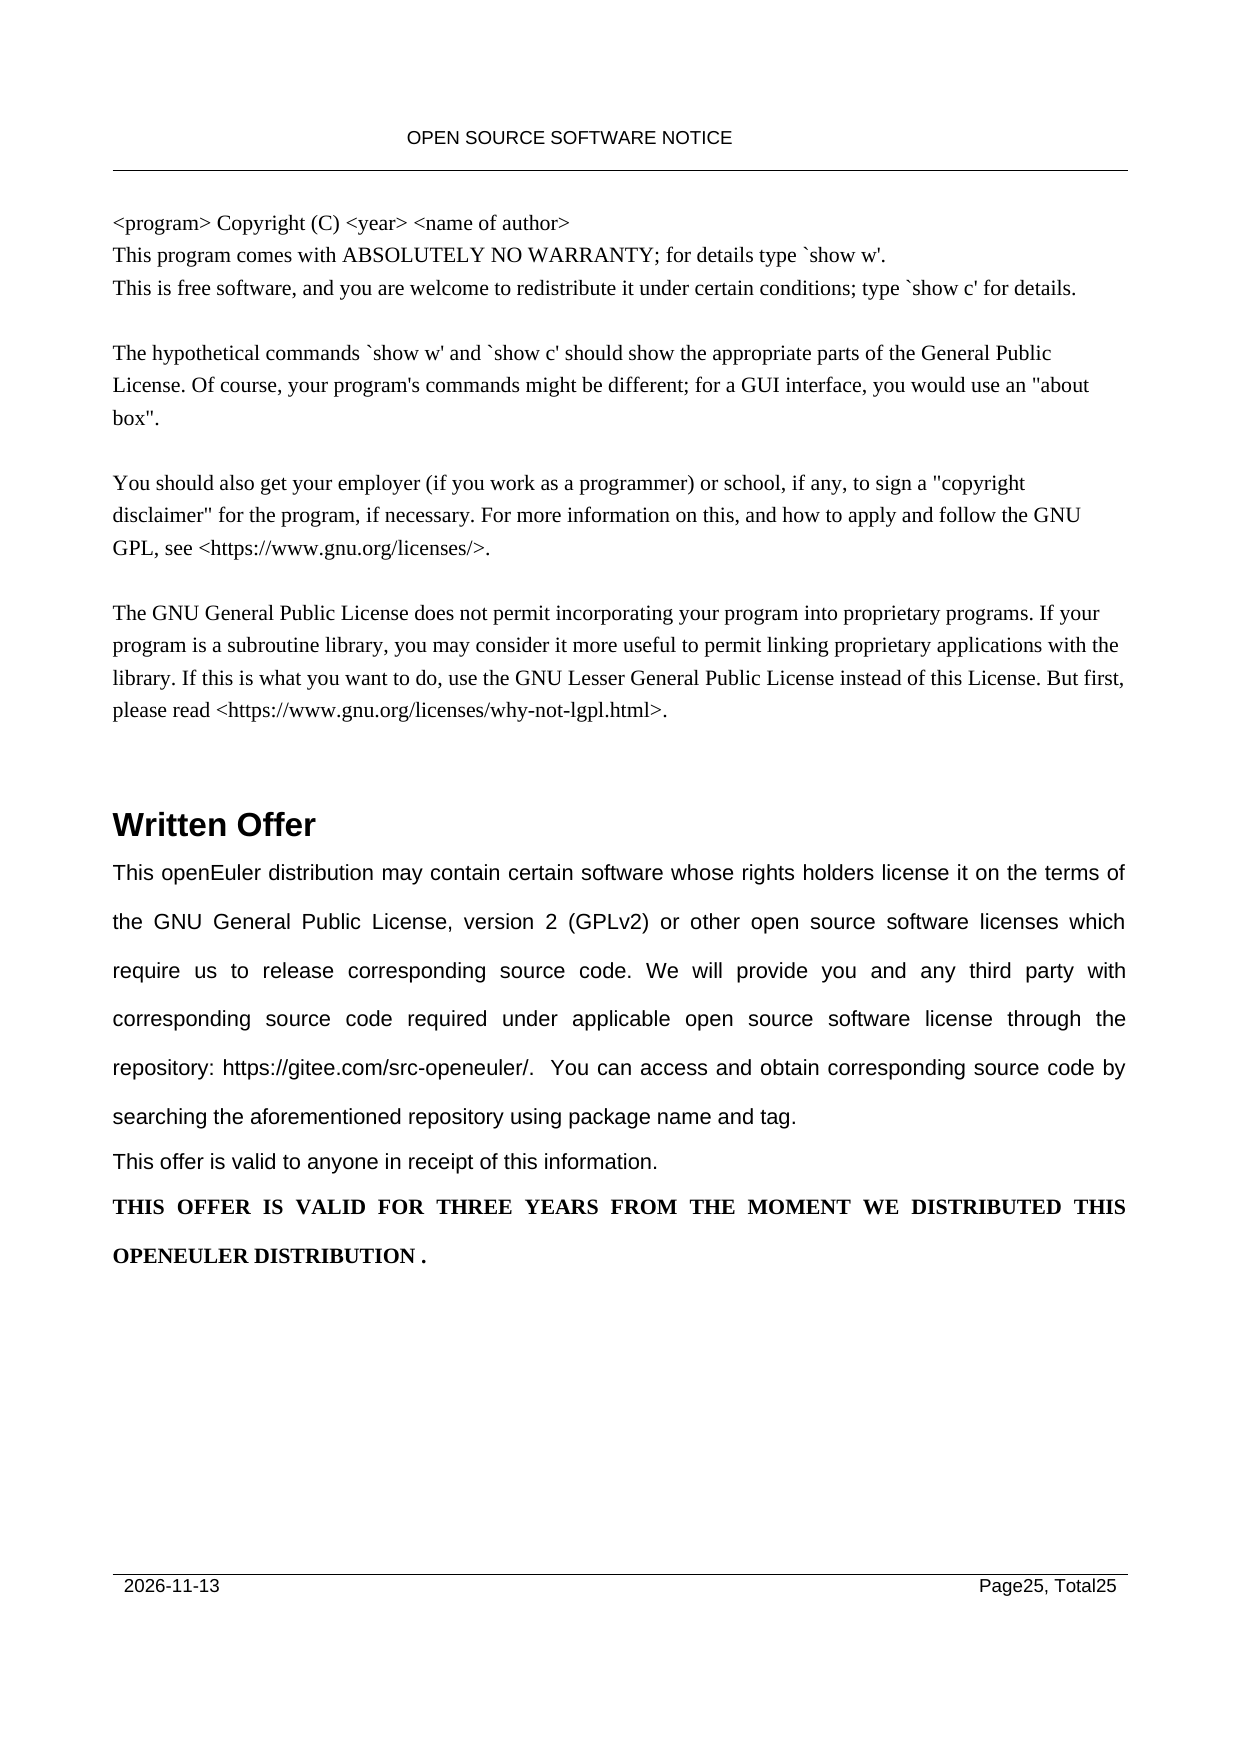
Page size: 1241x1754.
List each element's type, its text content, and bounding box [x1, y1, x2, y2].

text This is free software, and you are welcome to redistribute it under certain conditions; type `show c' for details. [112, 271, 1128, 304]
text <program> Copyright (C) <year> <name of author> [112, 206, 1128, 239]
text The hypothetical commands `show w' and `show c' should show the appropriate parts of the General Public License. Of course, your program's commands might be different; for a GUI interface, you would use an "about box". [112, 336, 1128, 434]
text This program comes with ABSOLUTELY NO WARRANTY; for details type `show w'. [112, 239, 1128, 271]
text You should also get your employer (if you work as a programmer) or school, if any, to sign a "copyright disclaimer" for the program, if necessary. For more information on this, and how to apply and follow the GNU GPL, see <https://www.gnu.org/licenses/>. [112, 466, 1128, 564]
text The GNU General Public License does not permit incorporating your program into proprietary programs. If your program is a subroutine library, you may consider it more useful to permit linking proprietary applications with the library. If this is what you want to do, use the GNU Lesser General Public License instead of this License. But first, please read <https://www.gnu.org/licenses/why-not-lgpl.html>. [112, 596, 1128, 726]
text This offer is valid to anyone in receipt of this information. [112, 1145, 1128, 1178]
text Written Offer [112, 791, 1128, 856]
text This openEuler distribution may contain certain software whose rights holders license it on the terms of the GNU General Public License, version 2 (GPLv2) or other open source software licenses which require us to release corresponding source code. We will provide you and any third party with corresponding source code required under applicable open source software license through the repository: https://gitee.com/src-openeuler/. You can access and obtain corresponding source code by searching the aforementioned repository using package name and tag. [112, 856, 1128, 1133]
text THIS OFFER IS VALID FOR THREE YEARS FROM THE MOMENT WE DISTRIBUTED THIS OPENEULER DISTRIBUTION . [112, 1190, 1128, 1272]
